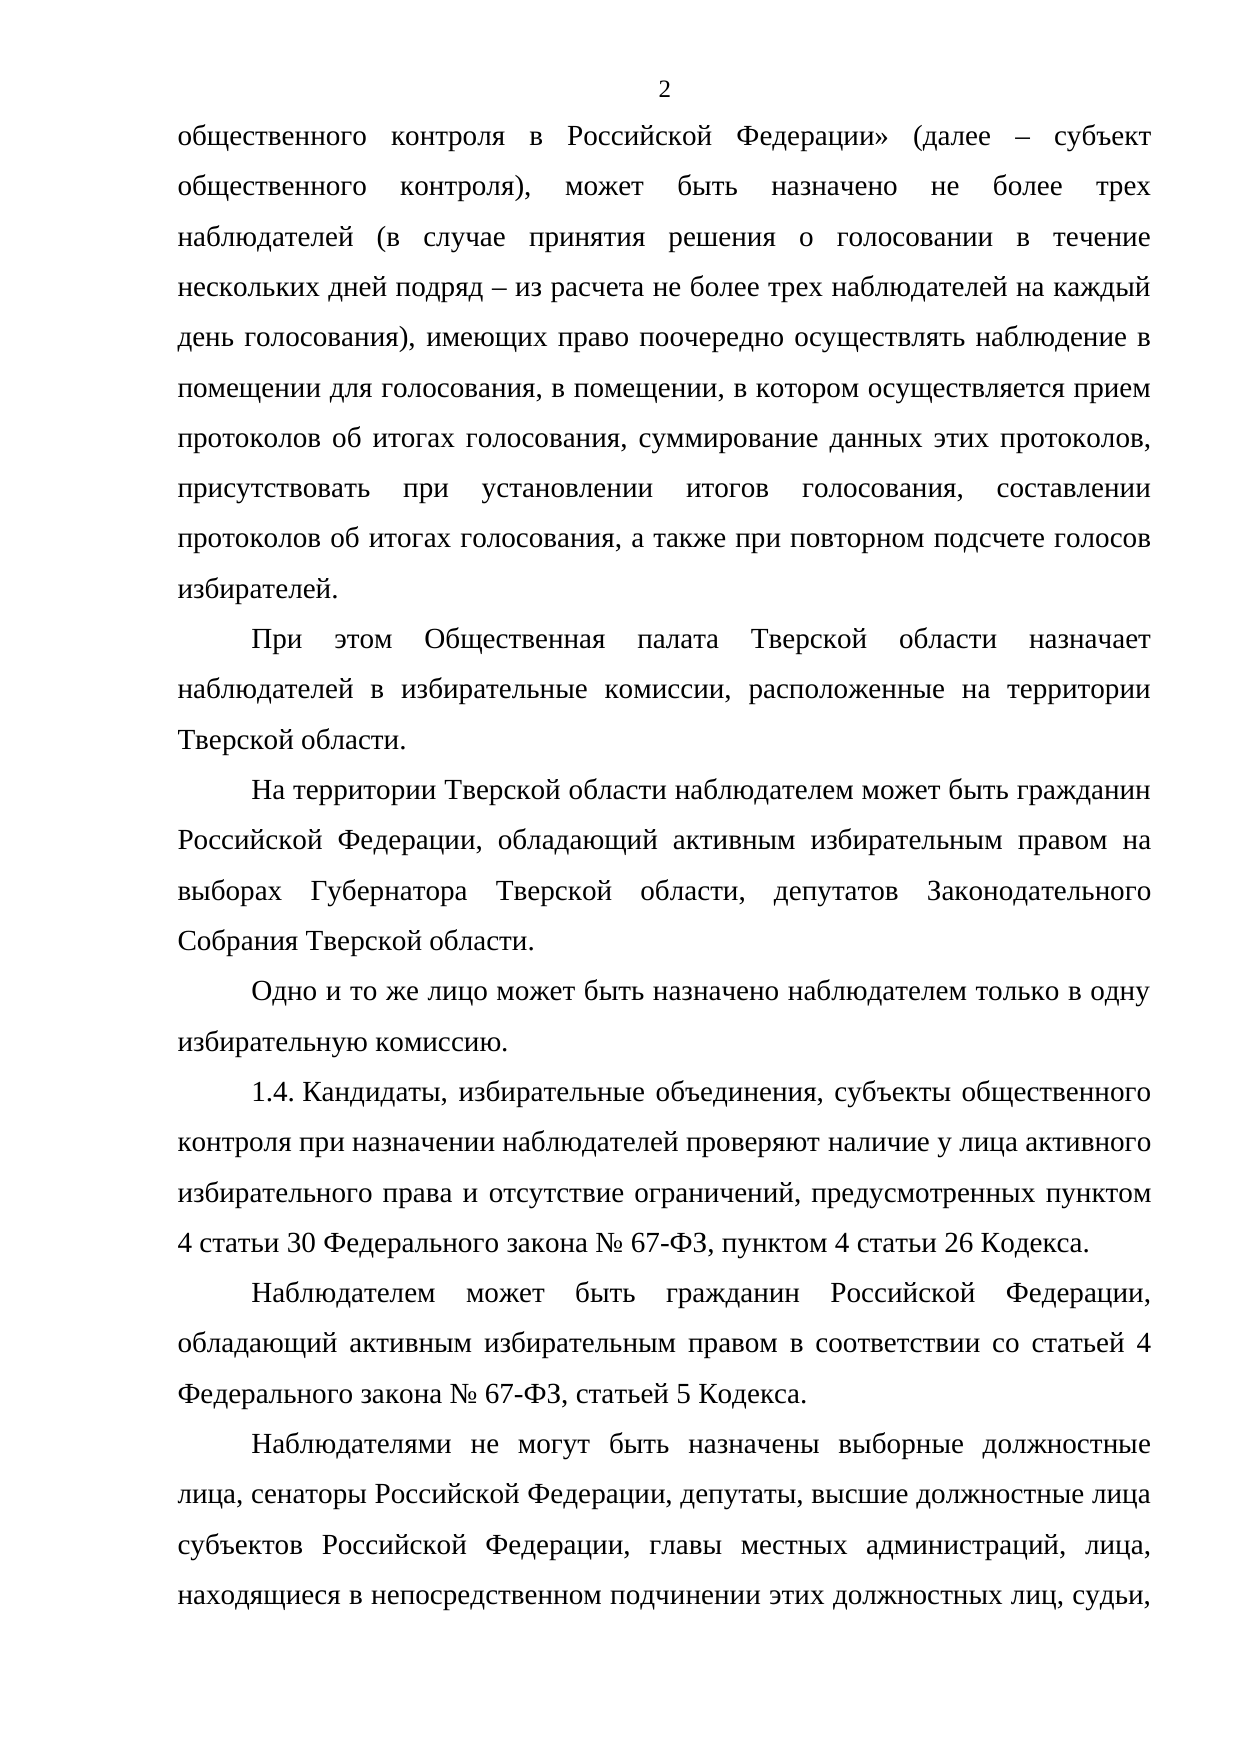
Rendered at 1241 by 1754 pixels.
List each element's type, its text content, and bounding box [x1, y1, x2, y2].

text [177, 118, 1152, 604]
text Одно и то же лицо может быть назначено наблюдателем только в одну избирательную комиссию. [177, 973, 1152, 1057]
text При этом Общественная палата Тверской области назначает наблюдателей в избирательные комиссии, расположенные на территории Тверской области. [177, 621, 1152, 755]
text На территории Тверской области наблюдателем может быть гражданин Российской Федерации, обладающий активным избирательным правом на выборах Губернатора Тверской области, депутатов Законодательного Собрания Тверской области. [177, 772, 1152, 957]
text Наблюдателем может быть гражданин Российской Федерации, обладающий активным избирательным правом в соответствии со статьей 4 Федерального закона № 67-ФЗ, статьей 5 Кодекса. [177, 1275, 1152, 1409]
text 1.4. Кандидаты, избирательные объединения, субъекты общественного контроля при назначении наблюдателей проверяют наличие у лица активного избирательного права и отсутствие ограничений, предусмотренных пунктом 4 статьи 30 Федерального закона № 67-ФЗ, пунктом 4 статьи 26 Кодекса. [177, 1074, 1152, 1258]
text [177, 1426, 1152, 1611]
